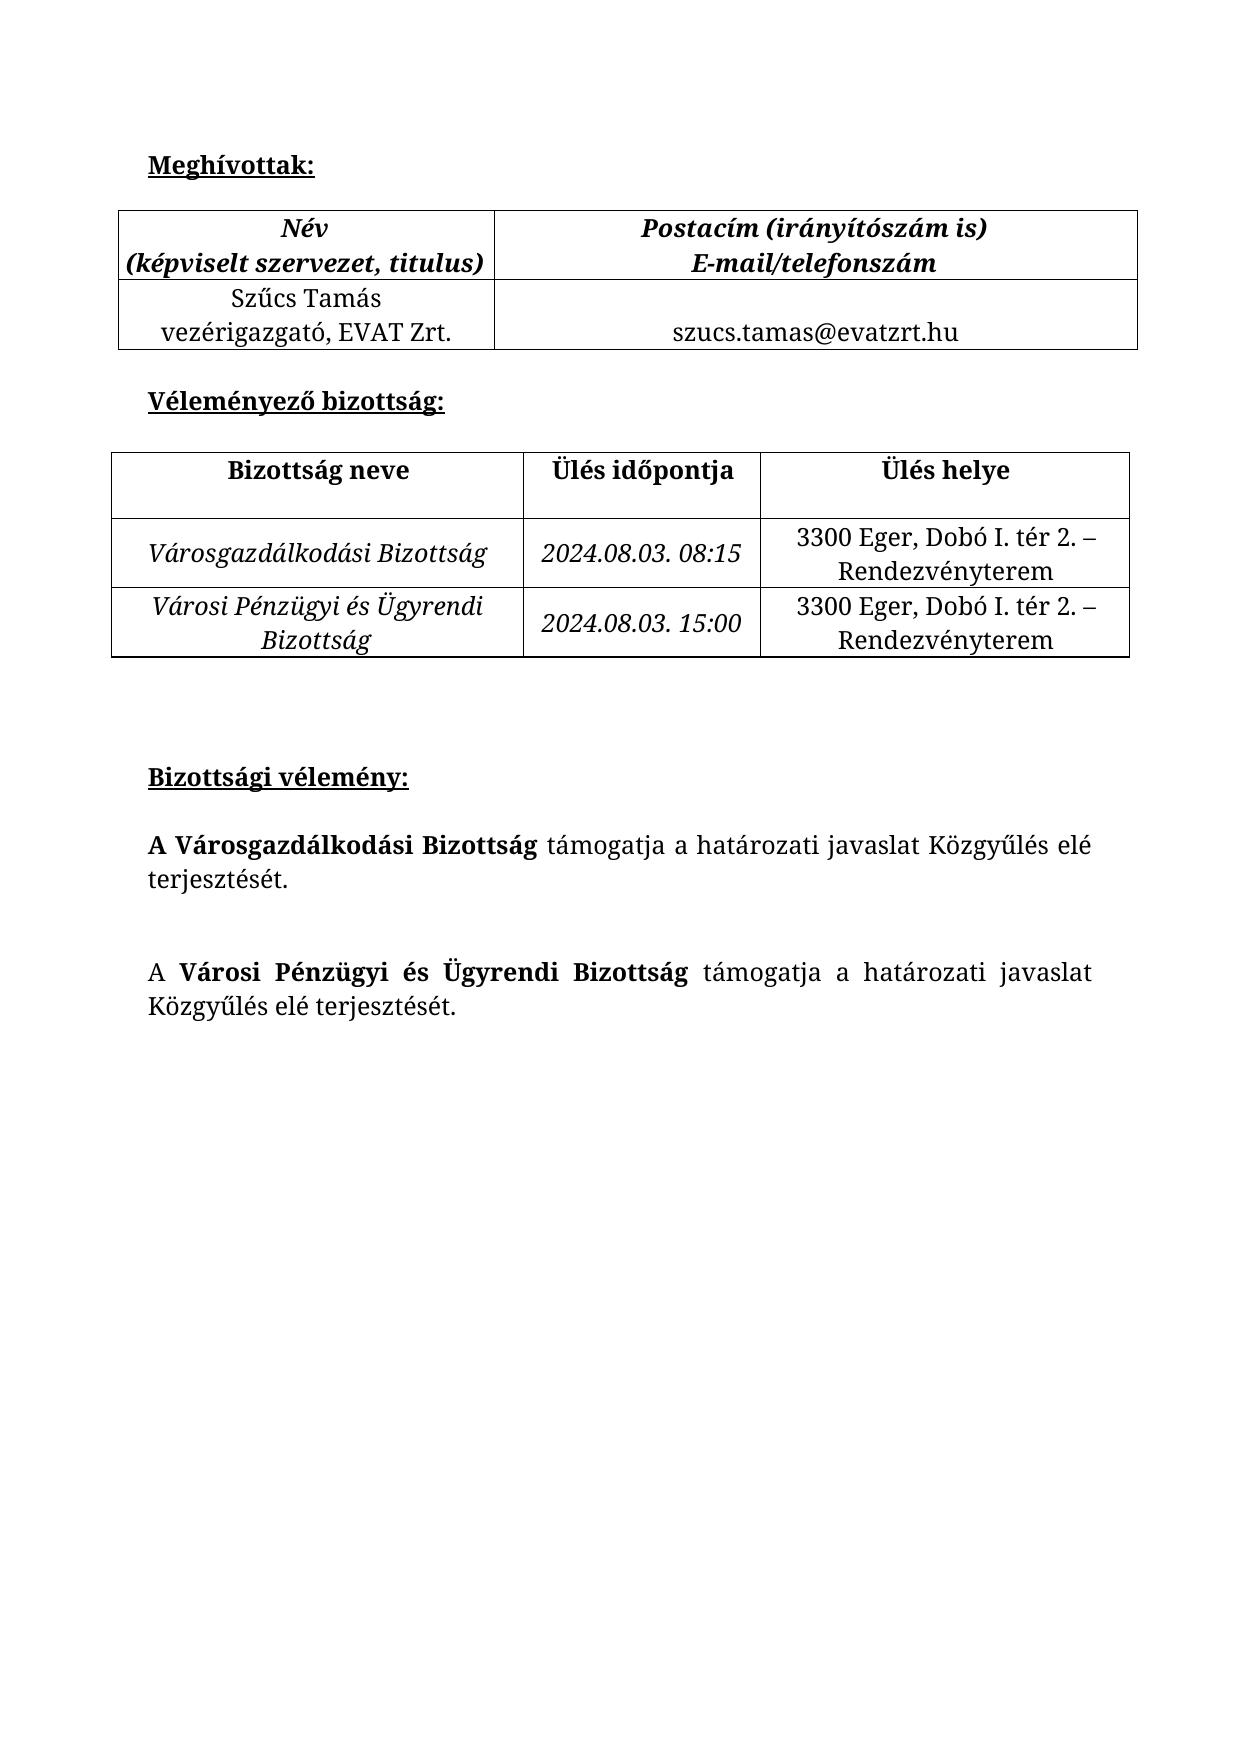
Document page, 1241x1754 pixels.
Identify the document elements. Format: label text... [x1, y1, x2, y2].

text A Városgazdálkodási Bizottság támogatja a határozati javaslat Közgyűlés elé terjesztését. [148, 828, 1093, 896]
table_cell 2024.08.03. 15:00 [524, 588, 760, 656]
table_cell Városgazdálkodási Bizottság [112, 519, 523, 587]
table_header Név (képviselt szervezet, titulus) [119, 211, 494, 279]
table_cell Városi Pénzügyi és Ügyrendi Bizottság [112, 588, 523, 656]
table_header Ülés időpontja [524, 453, 760, 518]
text Meghívottak: [148, 148, 1093, 182]
text Bizottsági vélemény: [148, 760, 1093, 794]
table_cell Szűcs Tamás vezérigazgató, EVAT Zrt. [119, 280, 494, 348]
table_cell 2024.08.03. 08:15 [524, 519, 760, 587]
text Véleményező bizottság: [148, 383, 1093, 418]
text A Városi Pénzügyi és Ügyrendi Bizottság támogatja a határozati javaslat Közgyűlés elé terjesztését. [148, 955, 1093, 1023]
table_cell szucs.tamas@evatzrt.hu [495, 280, 1137, 348]
table_header Postacím (irányítószám is) E-mail/telefonszám [495, 211, 1137, 279]
table_header Ülés helye [761, 453, 1129, 518]
table_cell 3300 Eger, Dobó I. tér 2. – Rendezvényterem [761, 519, 1129, 587]
table_header Bizottság neve [112, 453, 523, 518]
table_cell 3300 Eger, Dobó I. tér 2. – Rendezvényterem [761, 588, 1129, 656]
